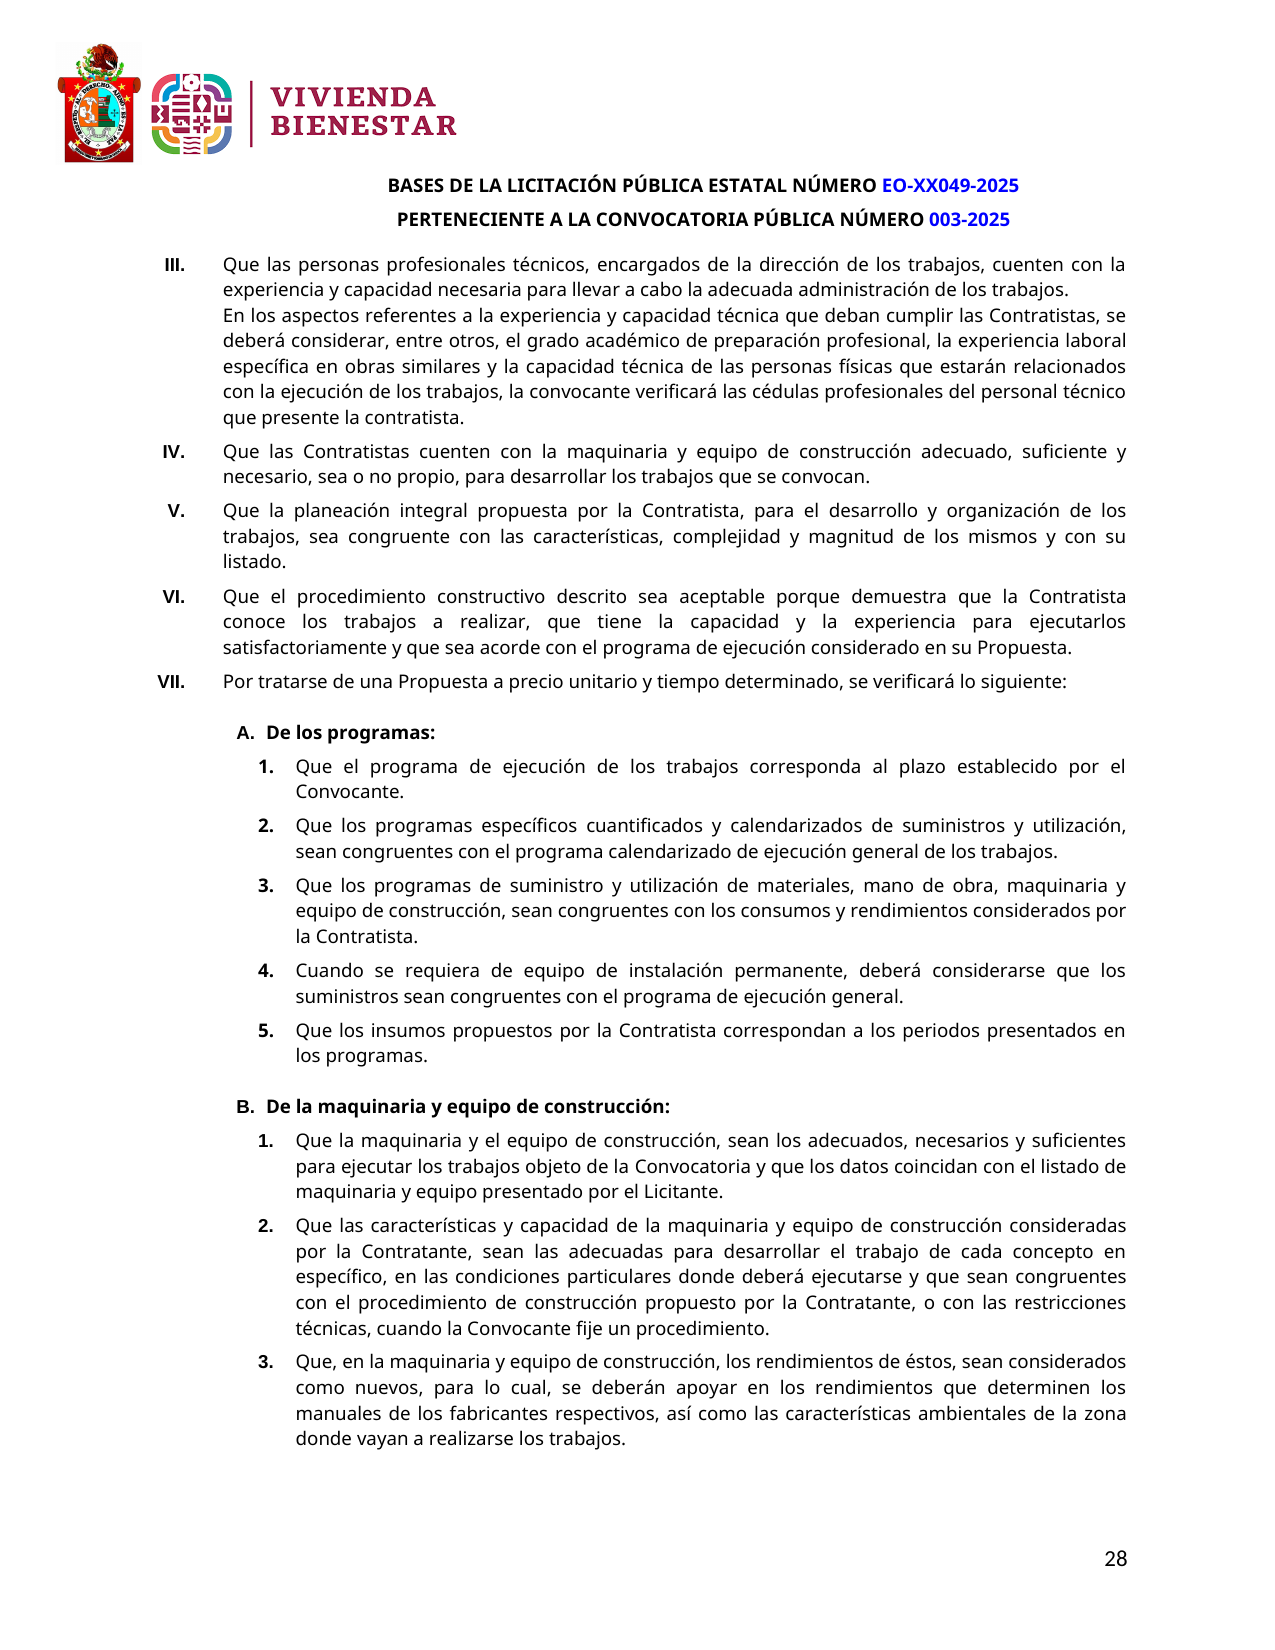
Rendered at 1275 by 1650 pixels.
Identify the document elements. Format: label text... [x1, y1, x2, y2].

list Por tratarse de una Propuesta a precio unitario y tiempo determinado, se verificará lo siguiente: [185, 668, 1127, 693]
list De la maquinaria y equipo de construcción: [236, 1093, 1127, 1119]
list Que las características y capacidad de la maquinaria y equipo de construcción consideradas por la Contratante, sean las adecuadas para desarrollar el trabajo de cada concepto en específico, en las condiciones particulares donde deberá ejecutarse y que sean congruentes con el procedimiento de construcción propuesto por la Contratante, o con las restricciones técnicas, cuando la Convocante fije un procedimiento. [258, 1213, 1127, 1340]
list Que los insumos propuestos por la Contratista correspondan a los periodos presentados en los programas. [258, 1017, 1127, 1068]
picture [147, 66, 473, 163]
list Que las Contratistas cuenten con la maquinaria y equipo de construcción adecuado, suficiente y necesario, sea o no propio, para desarrollar los trabajos que se convocan. [185, 438, 1127, 489]
list Cuando se requiera de equipo de instalación permanente, deberá considerarse que los suministros sean congruentes con el programa de ejecución general. [258, 957, 1127, 1008]
list Que el procedimiento constructivo descrito sea aceptable porque demuestra que la Contratista conoce los trabajos a realizar, que tiene la capacidad y la experiencia para ejecutarlos satisfactoriamente y que sea acorde con el programa de ejecución considerado en su Propuesta. [185, 583, 1127, 659]
list Que, en la maquinaria y equipo de construcción, los rendimientos de éstos, sean considerados como nuevos, para lo cual, se deberán apoyar en los rendimientos que determinen los manuales de los fabricantes respectivos, así como las características ambientales de la zona donde vayan a realizarse los trabajos. [258, 1349, 1127, 1451]
list Que la maquinaria y el equipo de construcción, sean los adecuados, necesarios y suficientes para ejecutar los trabajos objeto de la Convocatoria y que los datos coincidan con el listado de maquinaria y equipo presentado por el Licitante. [258, 1128, 1127, 1204]
list Que los programas específicos cuantificados y calendarizados de suministros y utilización, sean congruentes con el programa calendarizado de ejecución general de los trabajos. [258, 813, 1127, 864]
picture [55, 42, 143, 165]
list Que las personas profesionales técnicos, encargados de la dirección de los trabajos, cuenten con la experiencia y capacidad necesaria para llevar a cabo la adecuada administración de los trabajos. [185, 251, 1127, 302]
list Que el programa de ejecución de los trabajos corresponda al plazo establecido por el Convocante. [258, 753, 1127, 804]
list De los programas: [236, 719, 1127, 744]
list Que los programas de suministro y utilización de materiales, mano de obra, maquinaria y equipo de construcción, sean congruentes con los consumos y rendimientos considerados por la Contratista. [258, 872, 1127, 949]
text En los aspectos referentes a la experiencia y capacidad técnica que deban cumplir las Contratistas, se deberá considerar, entre otros, el grado académico de preparación profesional, la experiencia laboral específica en obras similares y la capacidad técnica de las personas físicas que estarán relacionados con la ejecución de los trabajos, la convocante verificará las cédulas profesionales del personal técnico que presente la contratista. [223, 302, 1127, 430]
list Que la planeación integral propuesta por la Contratista, para el desarrollo y organización de los trabajos, sea congruente con las características, complejidad y magnitud de los mismos y con su listado. [185, 498, 1127, 574]
